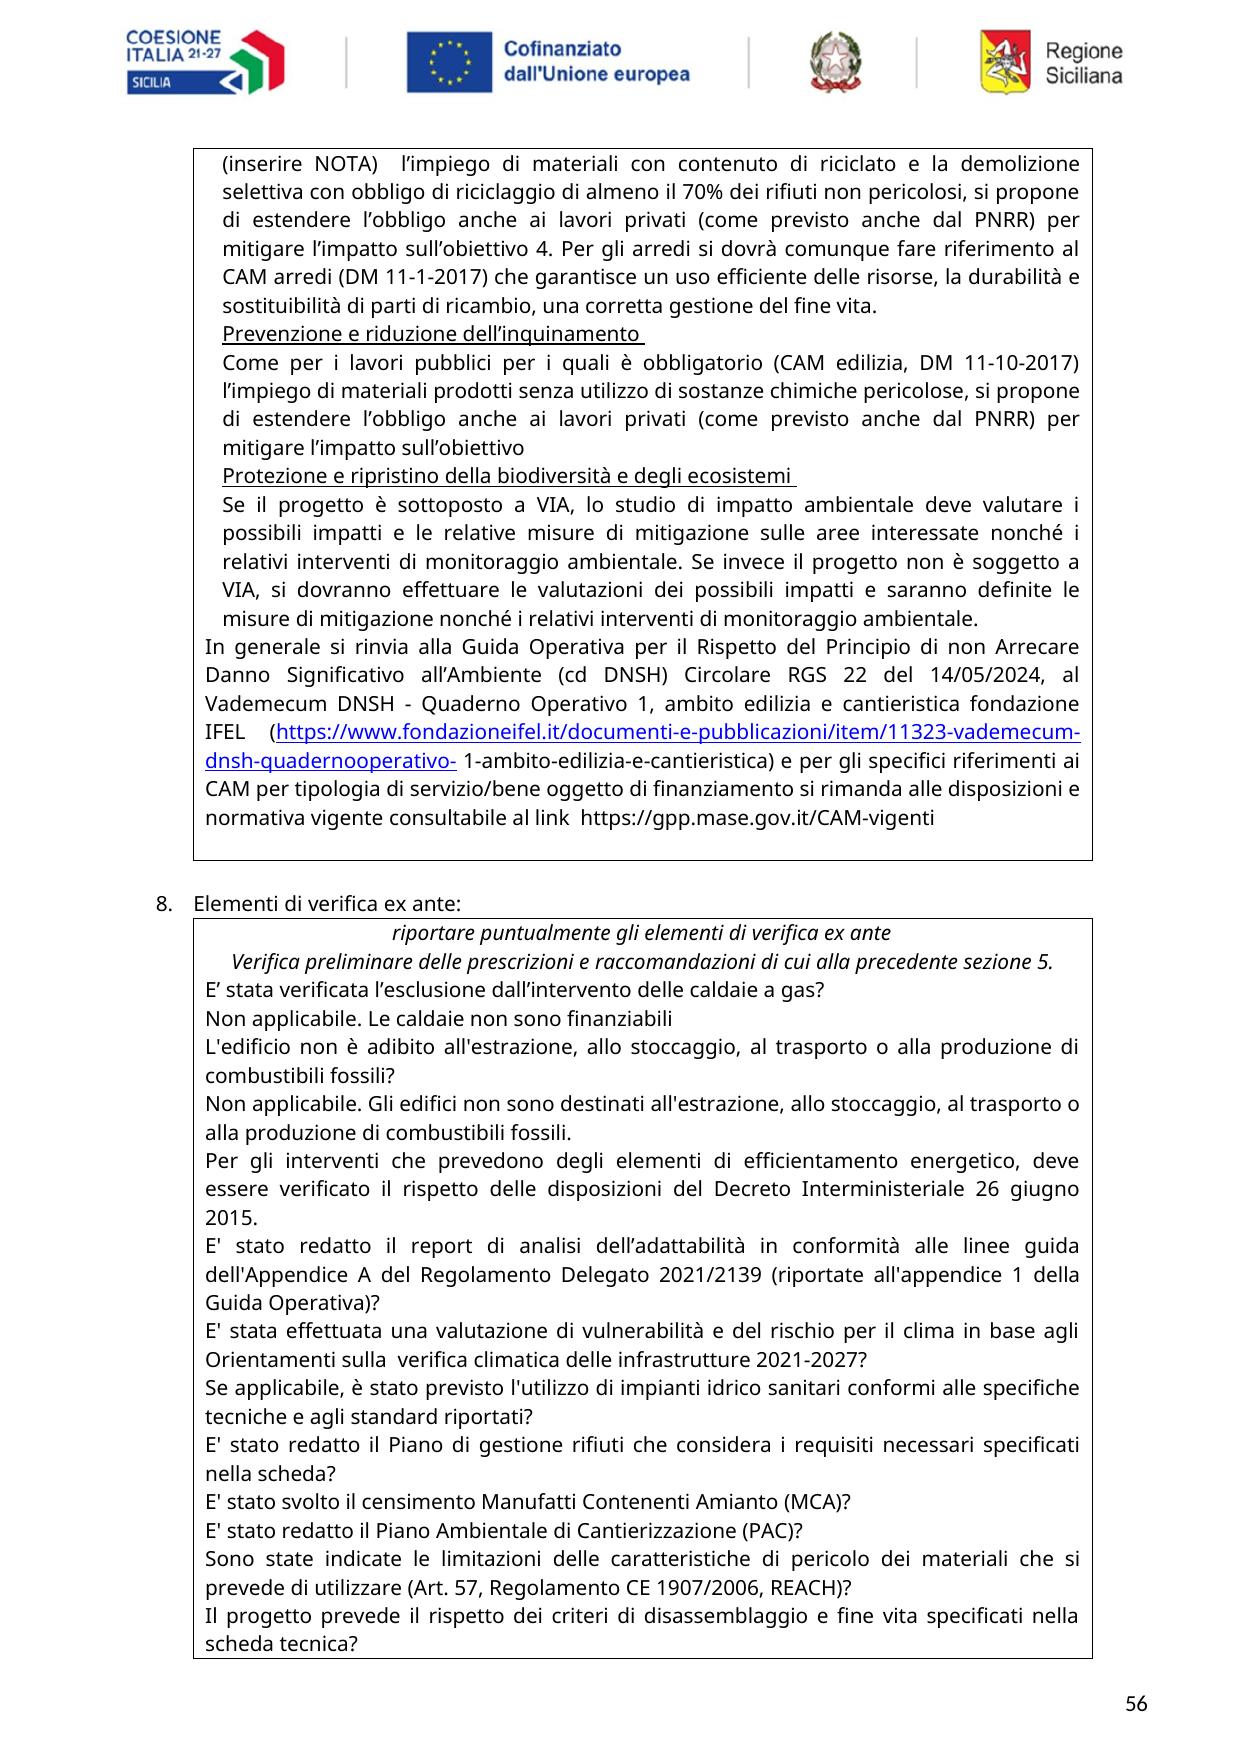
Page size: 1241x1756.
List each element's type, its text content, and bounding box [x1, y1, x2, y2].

picture [118, 28, 1126, 104]
list Elementi di verifica ex ante: [156, 889, 1050, 917]
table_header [194, 149, 1092, 859]
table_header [194, 919, 1092, 1658]
